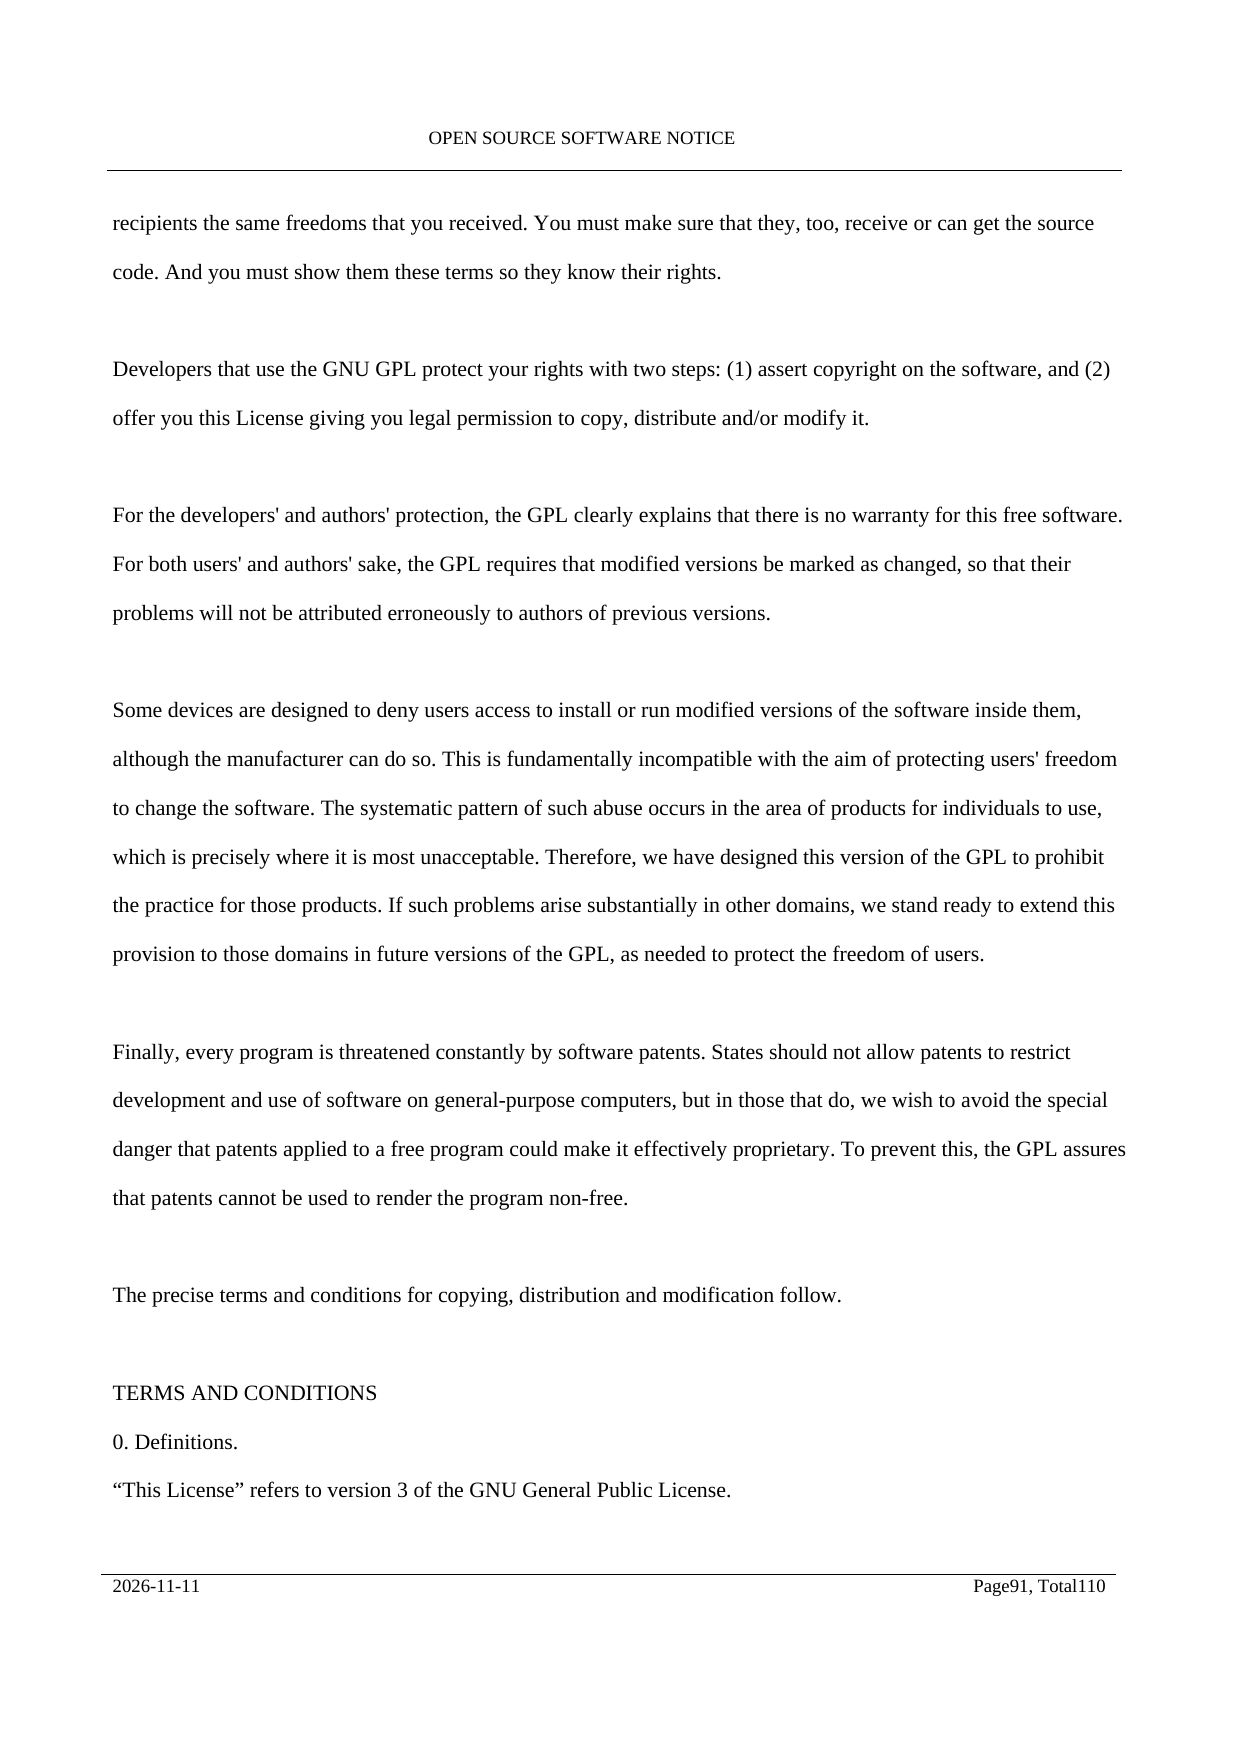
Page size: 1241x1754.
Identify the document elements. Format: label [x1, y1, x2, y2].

text [112, 206, 1128, 1506]
